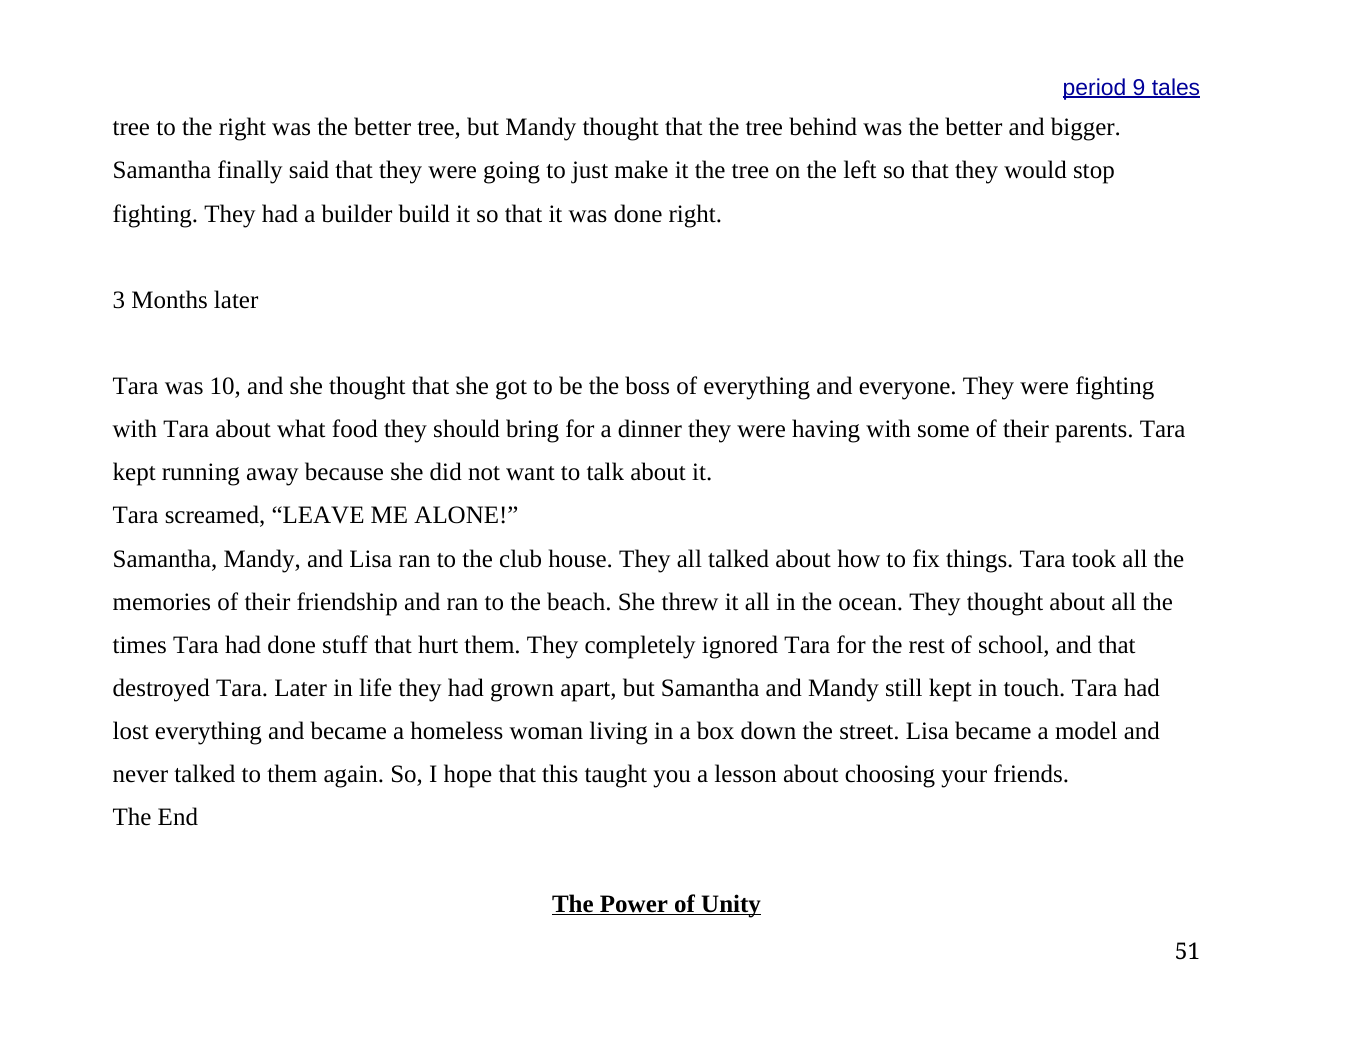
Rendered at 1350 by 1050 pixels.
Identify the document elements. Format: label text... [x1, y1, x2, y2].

text Tara was 10, and she thought that she got to be the boss of everything and everyone. They were fighting with Tara about what food they should bring for a dinner they were having with some of their parents. Tara kept running away because she did not want to talk about it. [112, 371, 1200, 486]
text The Power of Unity [112, 889, 1200, 917]
text Samantha, Mandy, and Lisa ran to the club house. They all talked about how to fix things. Tara took all the memories of their friendship and ran to the beach. She threw it all in the ocean. They thought about all the times Tara had done stuff that hurt them. They completely ignored Tara for the rest of school, and that destroyed Tara. Later in life they had grown apart, but Samantha and Mandy still kept in touch. Tara had lost everything and became a homeless woman living in a box down the street. Lisa became a model and never talked to them again. So, I hope that this taught you a lesson about choosing your friends. [112, 544, 1200, 788]
text 3 Months later [112, 285, 1200, 314]
text The End [112, 802, 1200, 831]
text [112, 112, 1200, 227]
text Tara screamed, “LEAVE ME ALONE!” [112, 501, 1200, 529]
